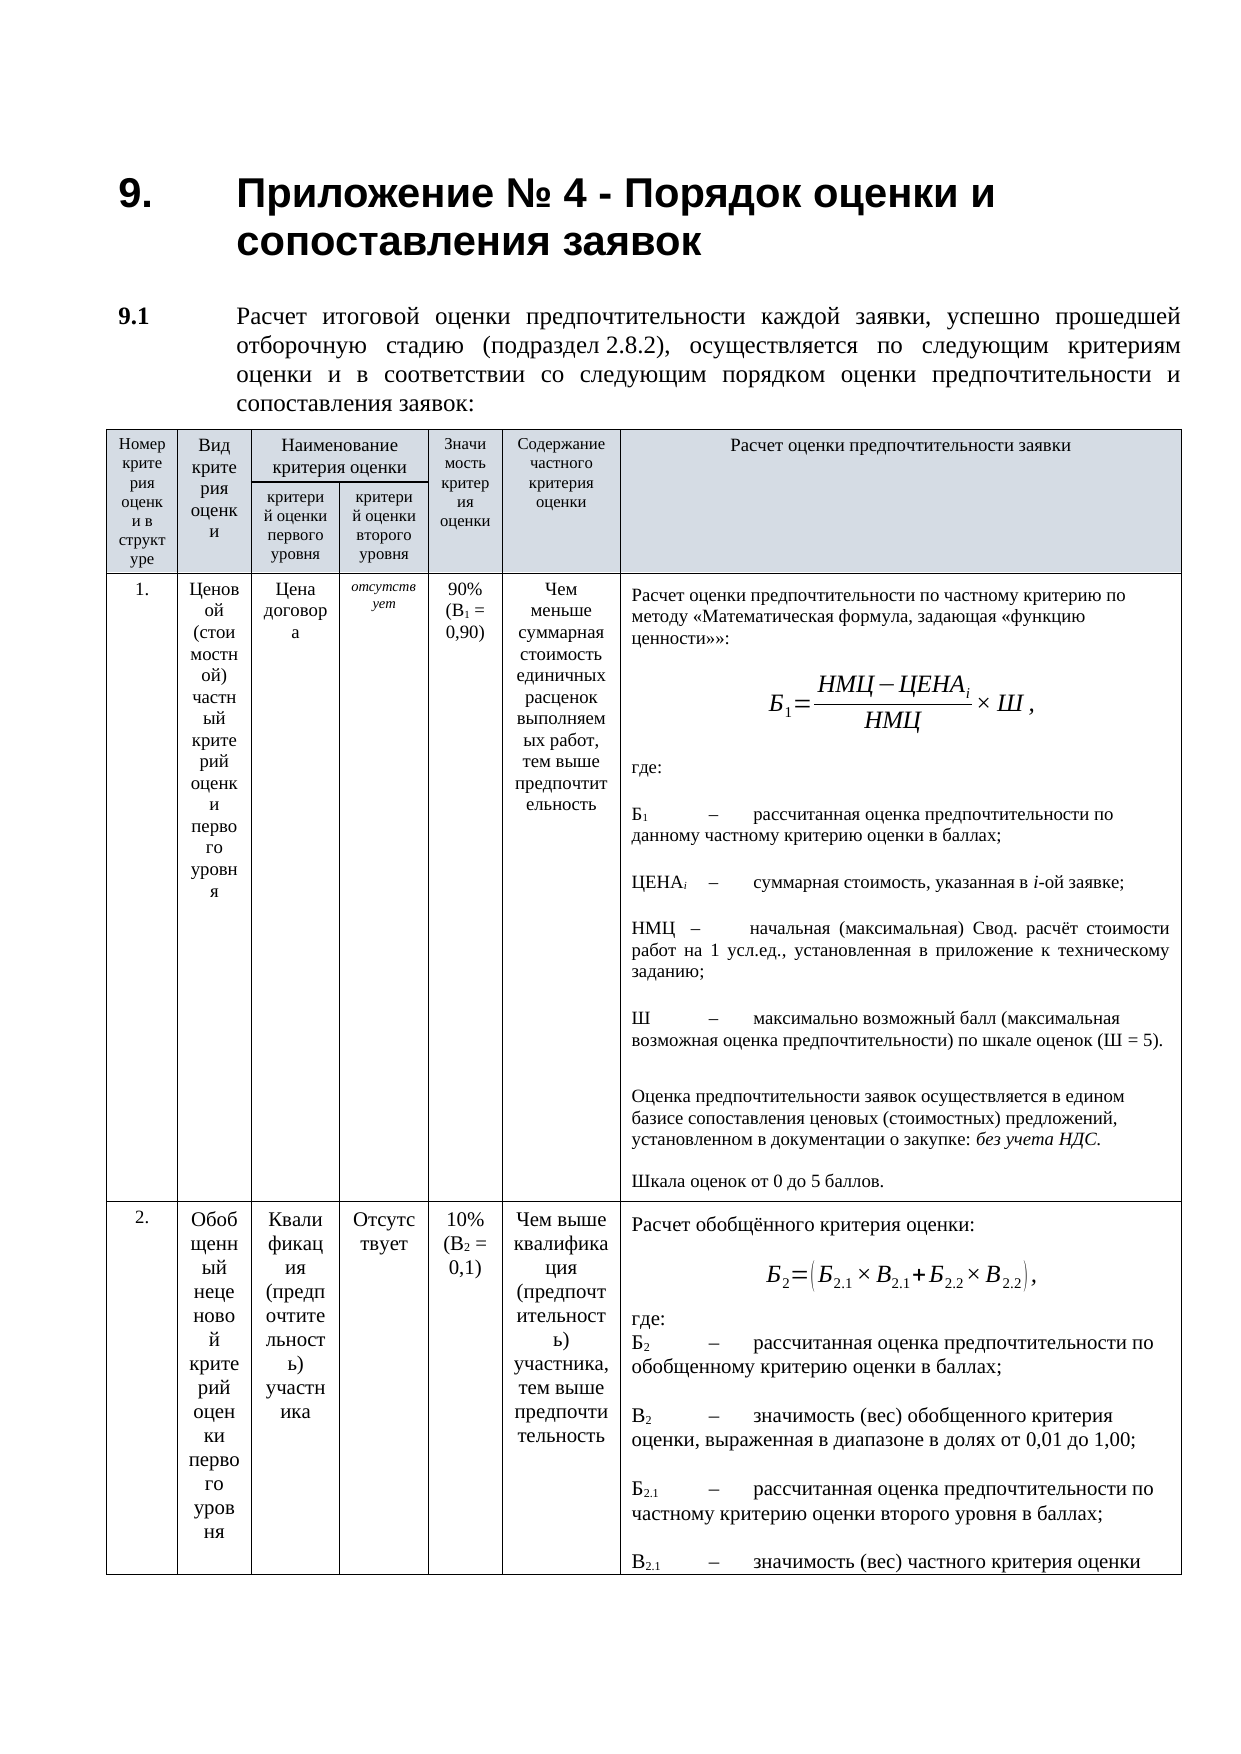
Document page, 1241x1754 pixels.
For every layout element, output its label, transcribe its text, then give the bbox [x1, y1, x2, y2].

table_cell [178, 1202, 251, 1573]
table_cell 90% (В1 = 0,90) [429, 574, 502, 1201]
table_cell критерий оценки первого уровня [252, 483, 339, 572]
table_cell 1. [107, 574, 177, 1201]
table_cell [503, 1202, 620, 1573]
table_header Вид критерия оценки [178, 430, 251, 572]
subtitle Приложение № 4 - Порядок оценки и сопоставления заявок [118, 168, 1181, 264]
table_cell отсутствует [340, 574, 428, 1201]
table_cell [621, 1202, 1181, 1573]
table_cell Цена договора [252, 574, 339, 1201]
list Расчет итоговой оценки предпочтительности каждой заявки, успешно прошедшей отборочную стадию (подраздел 2.8.2), осуществляется по следующим критериям оценки и в соответствии со следующим порядком оценки предпочтительности и сопоставления заявок: [118, 301, 1181, 416]
table_header Номер критерия оценки в структуре [107, 430, 177, 572]
table_cell 10% (В2 = 0,1) [429, 1202, 502, 1573]
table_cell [252, 1202, 339, 1573]
table_header Расчет оценки предпочтительности заявки [621, 430, 1181, 572]
table_cell Расчет оценки предпочтительности по частному критерию по методу «Математическая формула, задающая «функцию ценности»»: где: Б1 – рассчитанная оценка предпочтительности по данному частному критерию оценки в баллах; ЦЕНАi – суммарная стоимость, указанная в i-ой заявке; НМЦ – начальная (максимальная) Свод. расчёт стоимости работ на 1 усл.ед., установленная в приложение к техническому заданию; Ш – максимально возможный балл (максимальная возможная оценка предпочтительности) по шкале оценок (Ш = 5). Оценка предпочтительности заявок осуществляется в едином базисе сопоставления ценовых (стоимостных) предложений, установленном в документации о закупке: без учета НДС. Шкала оценок от 0 до 5 баллов. [621, 574, 1181, 1201]
table_header Значимость критерия оценки [429, 430, 502, 572]
table_header Содержание частного критерия оценки [503, 430, 620, 572]
table_cell 2. [107, 1202, 177, 1573]
table_cell Чем меньше суммарная стоимость единичных расценок выполняемых работ, тем выше предпочтительность [503, 574, 620, 1201]
table_cell критерий оценки второго уровня [340, 483, 428, 572]
table_cell Ценовой (стоимостной) частный критерий оценки первого уровня [178, 574, 251, 1201]
table_header Наименование критерия оценки [252, 430, 428, 481]
table_cell Отсутствует [340, 1202, 428, 1573]
